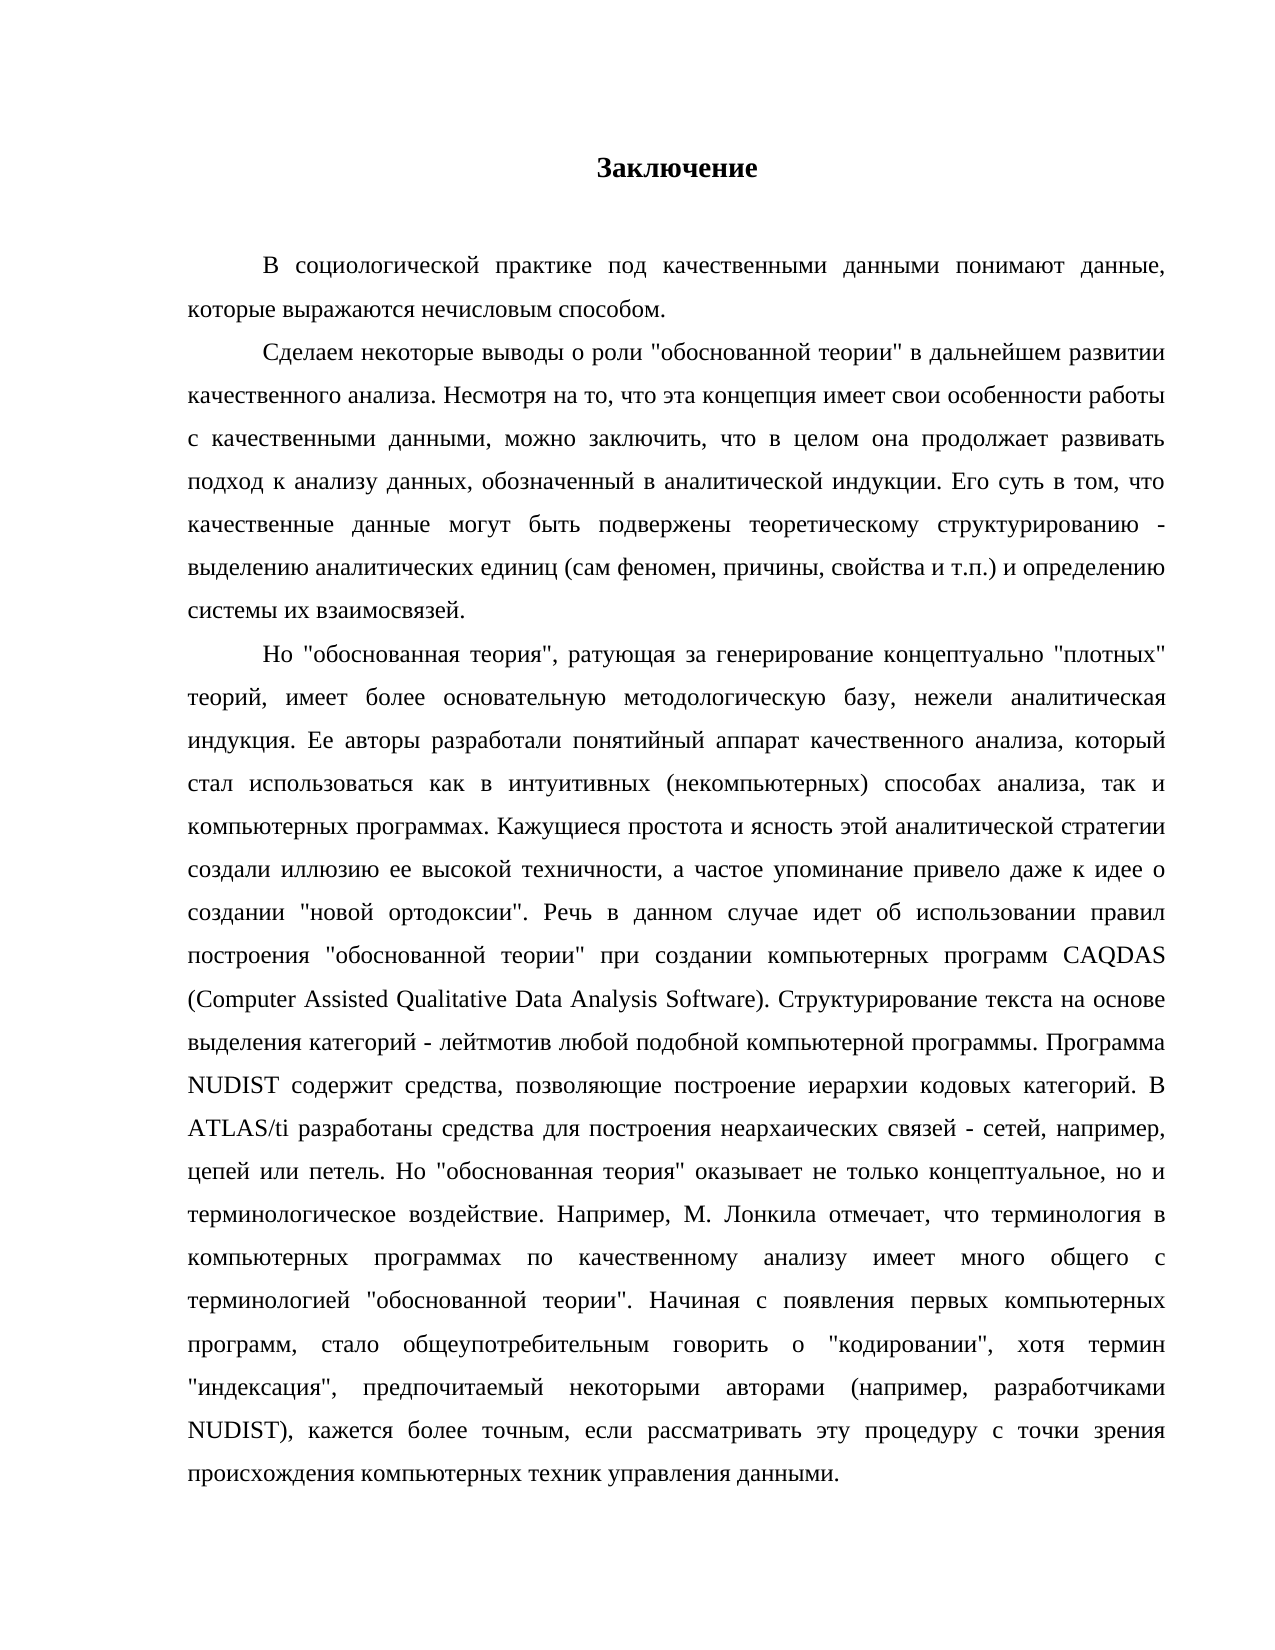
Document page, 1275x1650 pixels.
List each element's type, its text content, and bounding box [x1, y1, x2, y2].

text В социологической практике под качественными данными понимают данные, которые выражаются нечисловым способом. [187, 251, 1167, 322]
text Заключение [187, 150, 1167, 183]
text Сделаем некоторые выводы о роли "обоснованной теории" в дальнейшем развитии качественного анализа. Несмотря на то, что эта концепция имеет свои особенности работы с качественными данными, можно заключить, что в целом она продолжает развивать подход к анализу данных, обозначенный в аналитической индукции. Его суть в том, что качественные данные могут быть подвержены теоретическому структурированию - выделению аналитических единиц (сам феномен, причины, свойства и т.п.) и определению системы их взаимосвязей. [187, 337, 1167, 624]
text Но "обоснованная теория", ратующая за генерирование концептуально "плотных" теорий, имеет более основательную методологическую базу, нежели аналитическая индукция. Ее авторы разработали понятийный аппарат качественного анализа, который стал использоваться как в интуитивных (некомпьютерных) способах анализа, так и компьютерных программах. Кажущиеся простота и ясность этой аналитической стратегии создали иллюзию ее высокой техничности, а частое упоминание привело даже к идее о создании "новой ортодоксии". Речь в данном случае идет об использовании правил построения "обоснованной теории" при создании компьютерных программ CAQDAS (Computer Assisted Qualitative Data Analysis Software). Структурирование текста на основе выделения категорий - лейтмотив любой подобной компьютерной программы. Программа NUDIST содержит средства, позволяющие построение иерархии кодовых категорий. В ATLAS/ti разработаны средства для построения неархаических связей - сетей, например, цепей или петель. Но "обоснованная теория" оказывает не только концептуальное, но и терминологическое воздействие. Например, М. Лонкила отмечает, что терминология в компьютерных программах по качественному анализу имеет много общего с терминологией "обоснованной теории". Начиная с появления первых компьютерных программ, стало общеупотребительным говорить о "кодировании", хотя термин "индексация", предпочитаемый некоторыми авторами (например, разработчиками NUDIST), кажется более точным, если рассматривать эту процедуру с точки зрения происхождения компьютерных техник управления данными. [187, 639, 1167, 1487]
